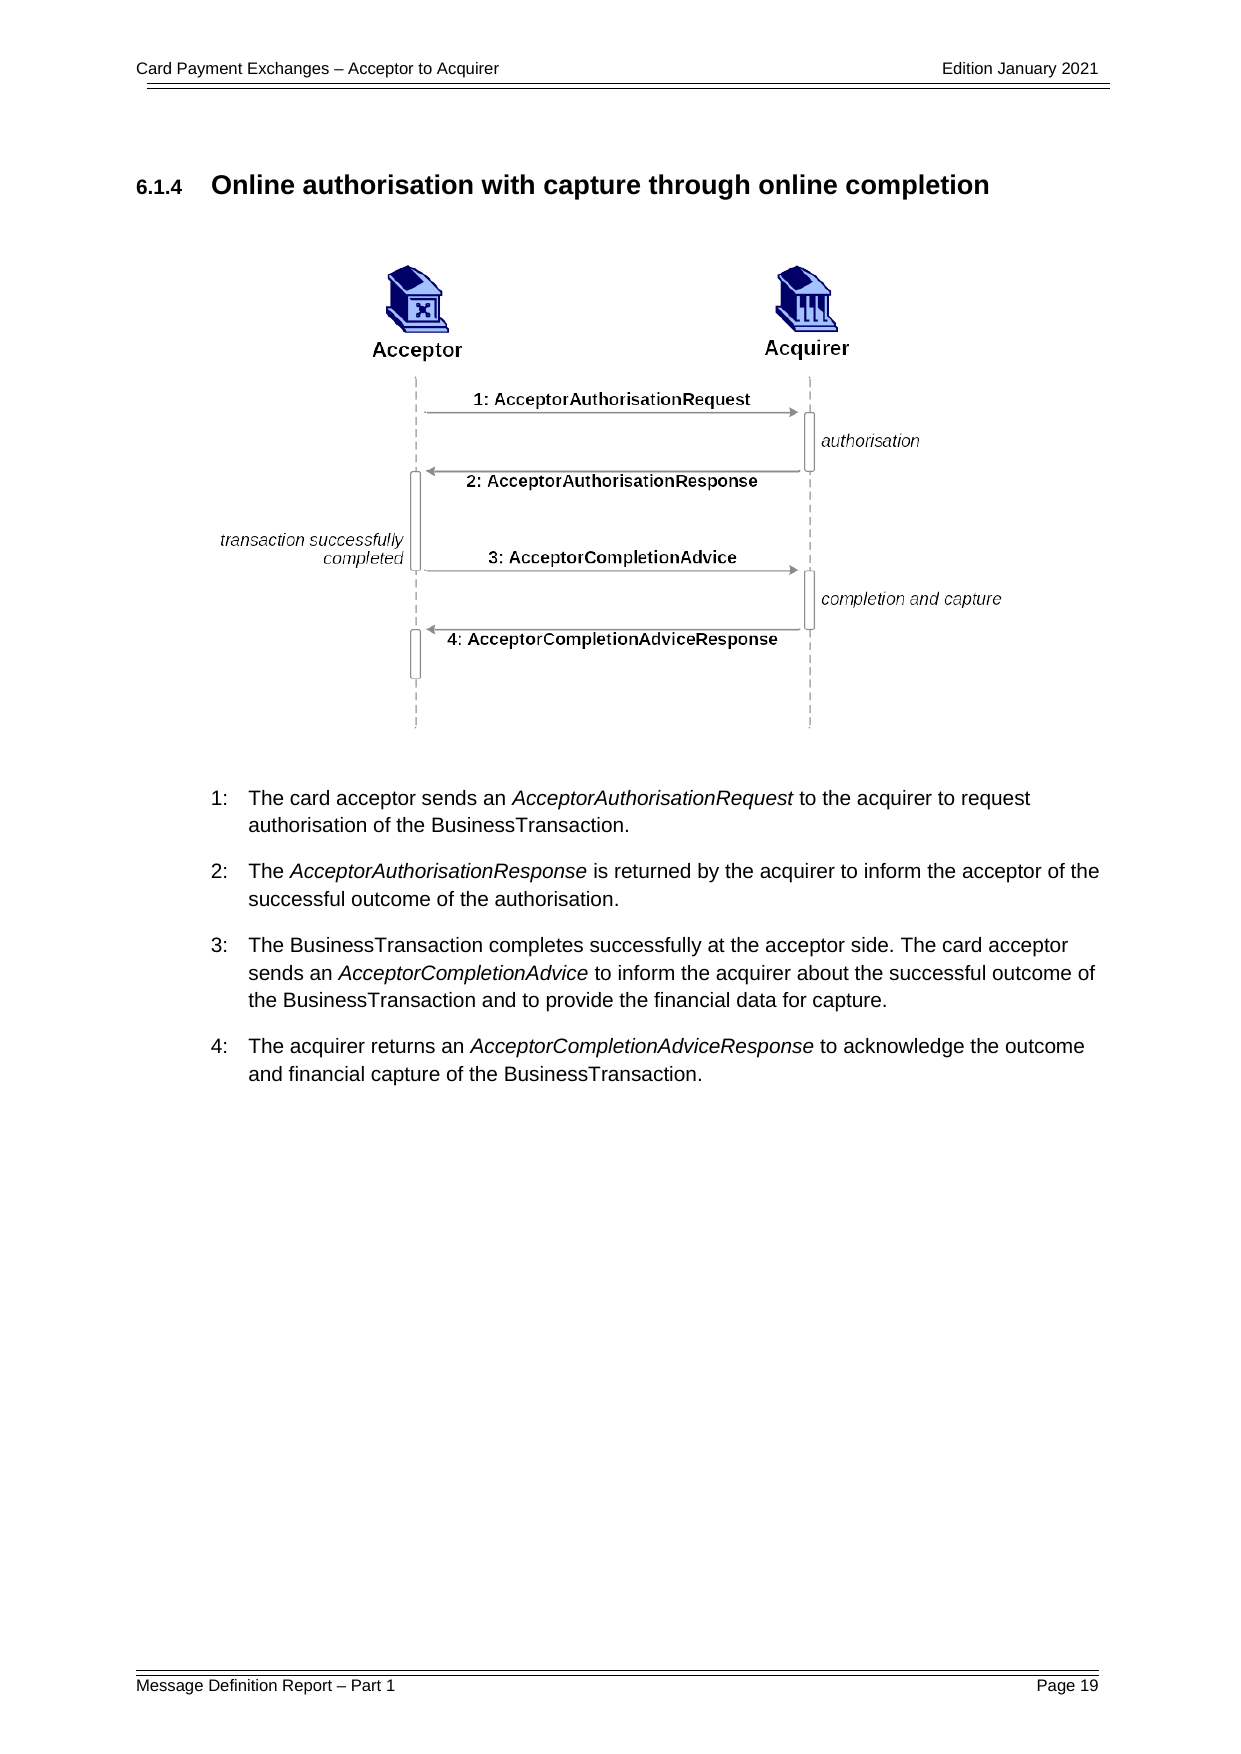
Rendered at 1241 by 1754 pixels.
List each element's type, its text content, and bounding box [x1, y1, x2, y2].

list The card acceptor sends an AcceptorAuthorisationRequest to the acquirer to request authorisation of the BusinessTransaction. [211, 786, 1104, 837]
text The AcceptorAuthorisationResponse is returned by the acquirer to inform the acceptor of the successful outcome of the authorisation. [211, 859, 1104, 911]
text The BusinessTransaction completes successfully at the acceptor side. The card acceptor sends an AcceptorCompletionAdvice to inform the acquirer about the successful outcome of the BusinessTransaction and to provide the financial data for capture. [211, 933, 1104, 1012]
subtitle Online authorisation with capture through online completion [136, 169, 1104, 200]
text The acquirer returns an AcceptorCompletionAdviceResponse to acknowledge the outcome and financial capture of the BusinessTransaction. [211, 1034, 1104, 1086]
